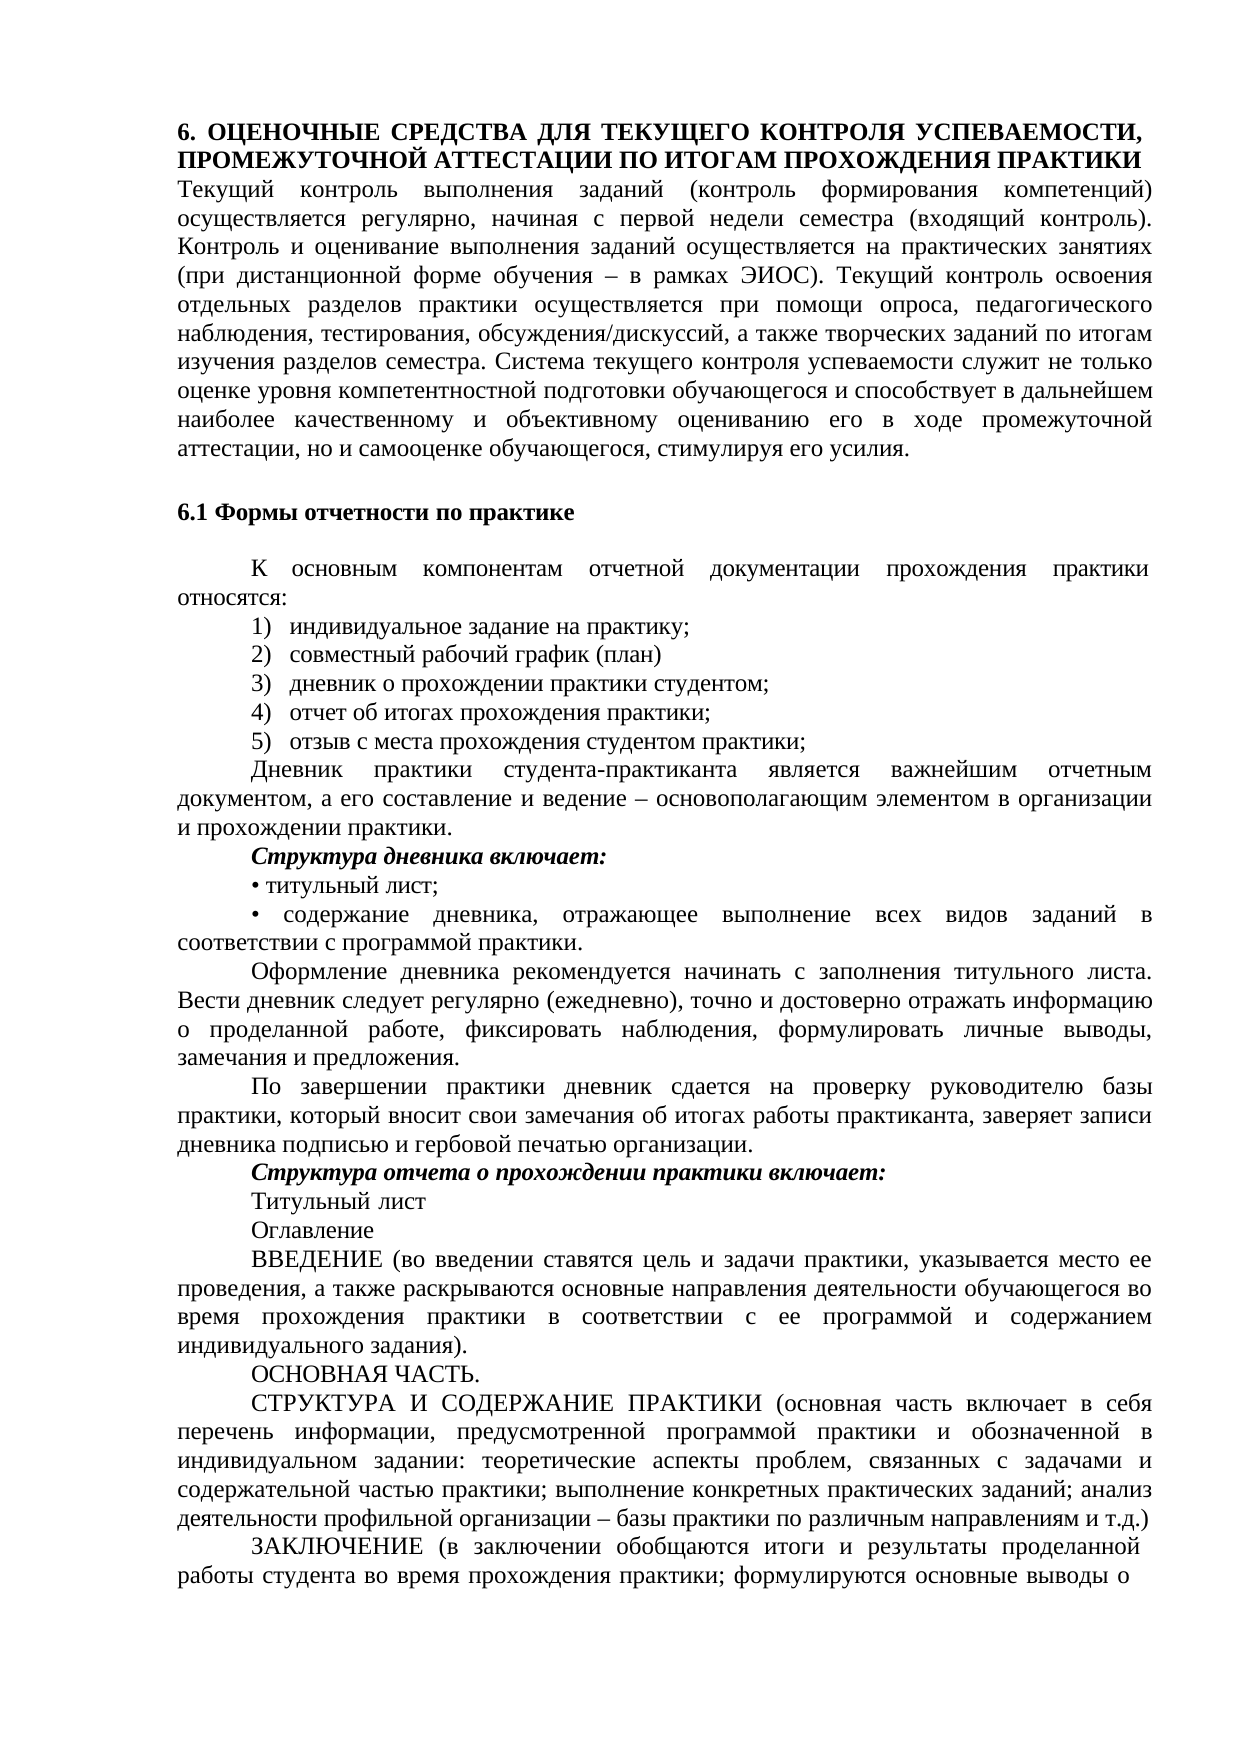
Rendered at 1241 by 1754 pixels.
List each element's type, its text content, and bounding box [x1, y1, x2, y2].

text Титульный лист Оглавление [251, 1186, 426, 1244]
text СТРУКТУРА И СОДЕРЖАНИЕ ПРАКТИКИ (основная часть включает в себя перечень информации, предусмотренной программой практики и обозначенной в индивидуальном задании: теоретические аспекты проблем, связанных с задачами и содержательной частью практики; выполнение конкретных практических заданий; анализ деятельности профильной организации – базы практики по различным направлениям и т.д.) [177, 1388, 1153, 1531]
text Текущий контроль выполнения заданий (контроль формирования компетенций) осуществляется регулярно, начиная с первой недели семестра (входящий контроль). Контроль и оценивание выполнения заданий осуществляется на практических занятиях (при дистанционной форме обучения – в рамках ЭИОС). Текущий контроль освоения отдельных разделов практики осуществляется при помощи опроса, педагогического наблюдения, тестирования, обсуждения/дискуссий, а также творческих заданий по итогам изучения разделов семестра. Система текущего контроля успеваемости служит не только оценке уровня компетентностной подготовки обучающегося и способствует в дальнейшем наиболее качественному и объективному оцениванию его в ходе промежуточной аттестации, но и самооценке обучающегося, стимулируя его усилия. [177, 174, 1153, 461]
text К основным компонентам отчетной документации прохождения практики относятся: [177, 553, 1151, 611]
text ВВЕДЕНИЕ (во введении ставятся цель и задачи практики, указывается место ее проведения, а также раскрываются основные направления деятельности обучающегося во время прохождения практики в соответствии с ее программой и содержанием индивидуального задания). [177, 1244, 1153, 1359]
text Оформление дневника рекомендуется начинать с заполнения титульного листа. Вести дневник следует регулярно (ежедневно), точно и достоверно отражать информацию о проделанной работе, фиксировать наблюдения, формулировать личные выводы, замечания и предложения. [177, 956, 1153, 1071]
subtitle Формы отчетности по практике [177, 497, 1209, 526]
list дневник о прохождении практики студентом; [251, 668, 1209, 697]
text Дневник практики студента-практиканта является важнейшим отчетным документом, а его составление и ведение – основополагающим элементом в организации и прохождении практики. [177, 754, 1153, 841]
list отчет об итогах прохождения практики; [251, 697, 1209, 726]
list индивидуальное задание на практику; [251, 611, 1209, 639]
subtitle Структура дневника включает: [251, 842, 1209, 871]
list титульный лист; [251, 871, 1209, 899]
text ОСНОВНАЯ ЧАСТЬ. [251, 1359, 1209, 1388]
list отзыв с места прохождения студентом практики; [251, 726, 1209, 754]
text По завершении практики дневник сдается на проверку руководителю базы практики, который вносит свои замечания об итогах работы практиканта, заверяет записи дневника подписью и гербовой печатью организации. [177, 1071, 1153, 1157]
subtitle ОЦЕНОЧНЫЕ СРЕДСТВА ДЛЯ ТЕКУЩЕГО КОНТРОЛЯ УСПЕВАЕМОСТИ, ПРОМЕЖУТОЧНОЙ АТТЕСТАЦИИ ПО ИТОГАМ ПРОХОЖДЕНИЯ ПРАКТИКИ [177, 118, 1147, 174]
list содержание дневника, отражающее выполнение всех видов заданий в соответствии с программой практики. [177, 899, 1153, 956]
list совместный рабочий график (план) [251, 639, 1209, 668]
subtitle Структура отчета о прохождении практики включает: [251, 1158, 1209, 1186]
text ЗАКЛЮЧЕНИЕ (в заключении обобщаются итоги и результаты проделанной работы студента во время прохождения практики; формулируются основные выводы о [177, 1531, 1141, 1589]
